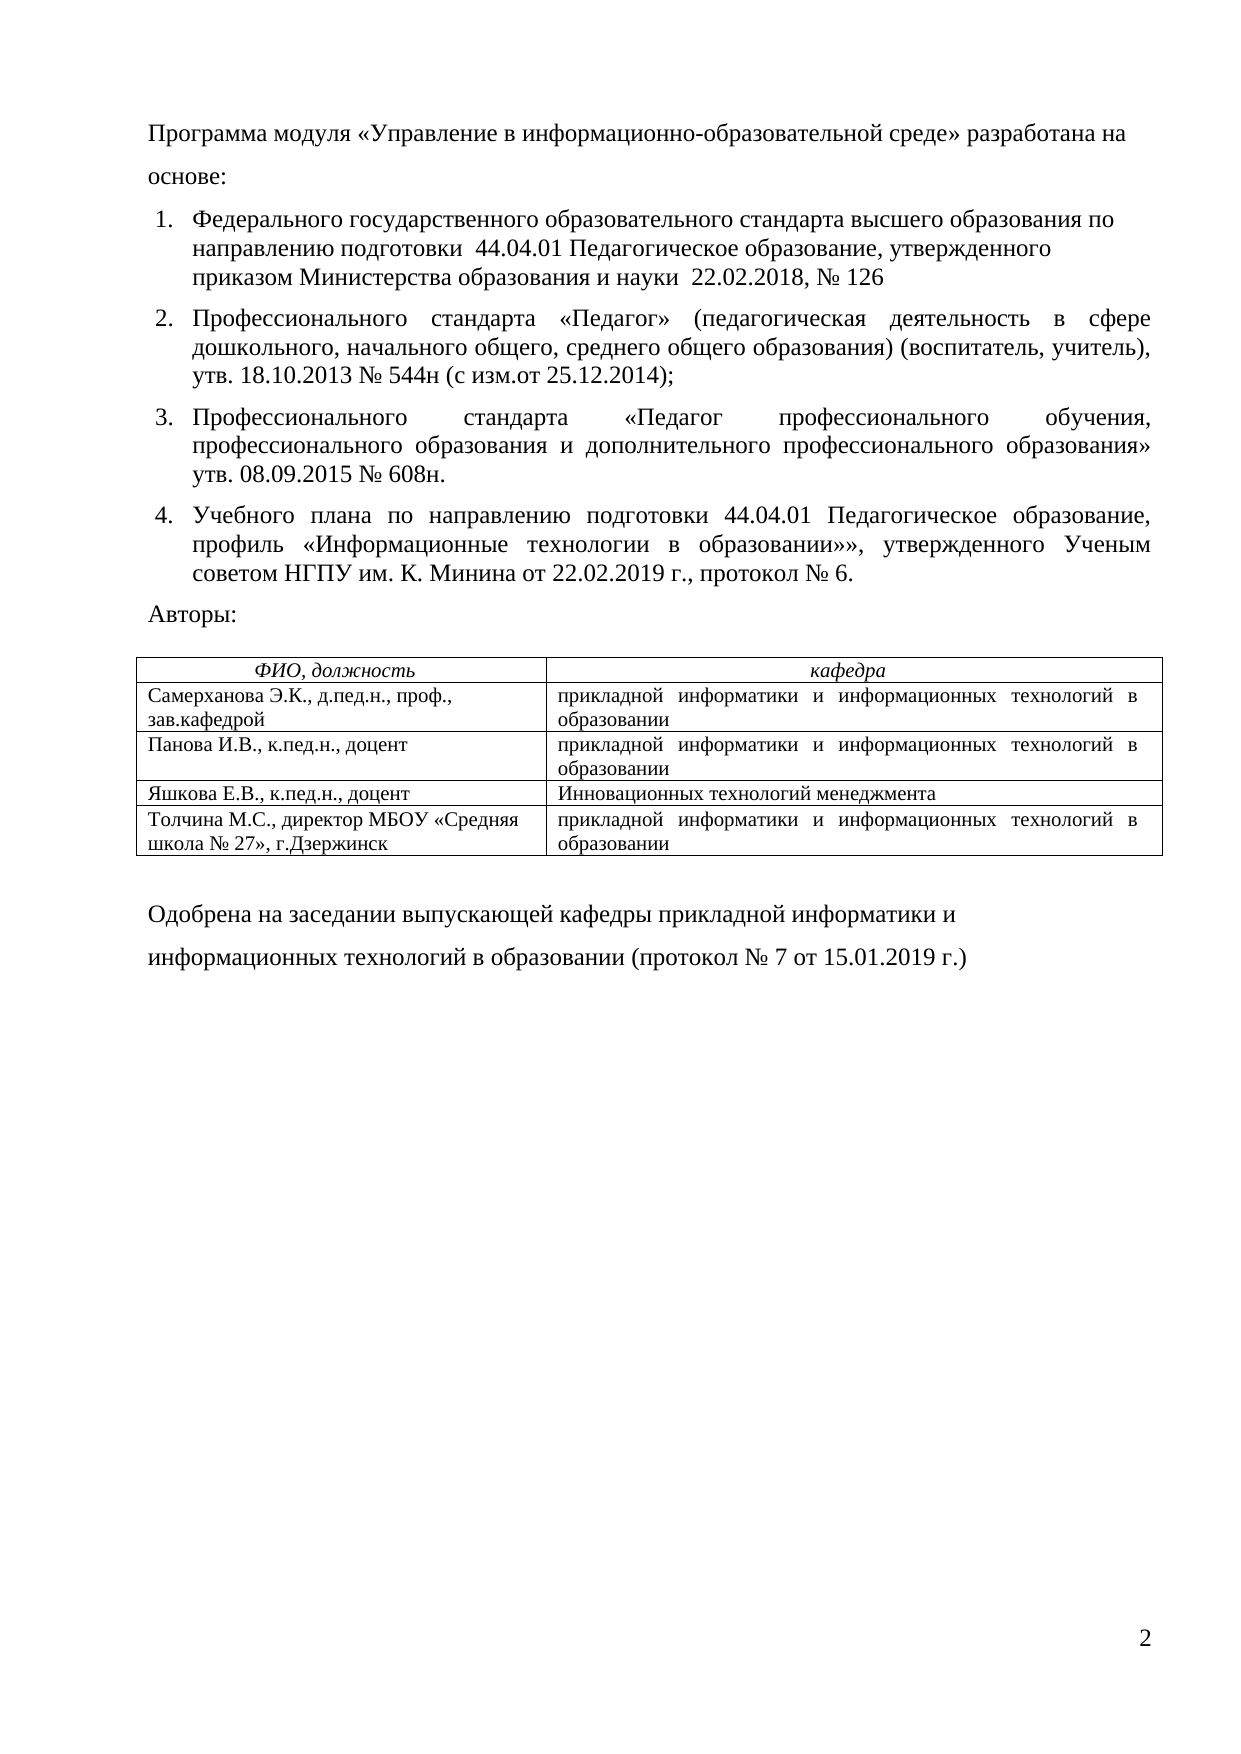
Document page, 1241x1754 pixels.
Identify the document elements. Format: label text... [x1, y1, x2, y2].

table_cell Самерханова Э.К., д.пед.н., проф., зав.кафедрой [137, 683, 546, 731]
list Профессионального стандарта «Педагог» (педагогическая деятельность в сфере дошкольного, начального общего, среднего общего образования) (воспитатель, учитель), утв. 18.10.2013 № 544н (с изм.от 25.12.2014); [155, 303, 1152, 389]
table_cell Инновационных технологий менеджмента [547, 781, 1162, 805]
list Федерального государственного образовательного стандарта высшего образования по направлению подготовки 44.04.01 Педагогическое образование, утвержденного приказом Министерства образования и науки 22.02.2018, № 126 [154, 204, 1152, 291]
table_cell Яшкова Е.В., к.пед.н., доцент [137, 781, 546, 805]
text Одобрена на заседании выпускающей кафедры прикладной информатики и информационных технологий в образовании (протокол № 7 от 15.01.2019 г.) [148, 899, 1152, 971]
list Профессионального стандарта «Педагог профессионального обучения, профессионального образования и дополнительного профессионального образования» утв. 08.09.2015 № 608н. [155, 402, 1152, 488]
list Учебного плана по направлению подготовки 44.04.01 Педагогическое образование, профиль «Информационные технологии в образовании»», утвержденного Ученым советом НГПУ им. К. Минина от 22.02.2019 г., протокол № 6. [154, 501, 1152, 587]
table_cell прикладной информатики и информационных технологий в образовании [547, 806, 1162, 854]
table_header ФИО, должность [137, 658, 546, 682]
table_cell Толчина М.С., директор МБОУ «Средняя школа № 27», г.Дзержинск [137, 806, 546, 854]
table_cell Панова И.В., к.пед.н., доцент [137, 732, 546, 780]
table_header кафедра [547, 658, 1162, 682]
table_cell прикладной информатики и информационных технологий в образовании [547, 683, 1162, 731]
text Авторы: [148, 599, 1152, 628]
table_cell прикладной информатики и информационных технологий в образовании [547, 732, 1162, 780]
text Программа модуля «Управление в информационно-образовательной среде» разработана на основе: [148, 118, 1152, 190]
